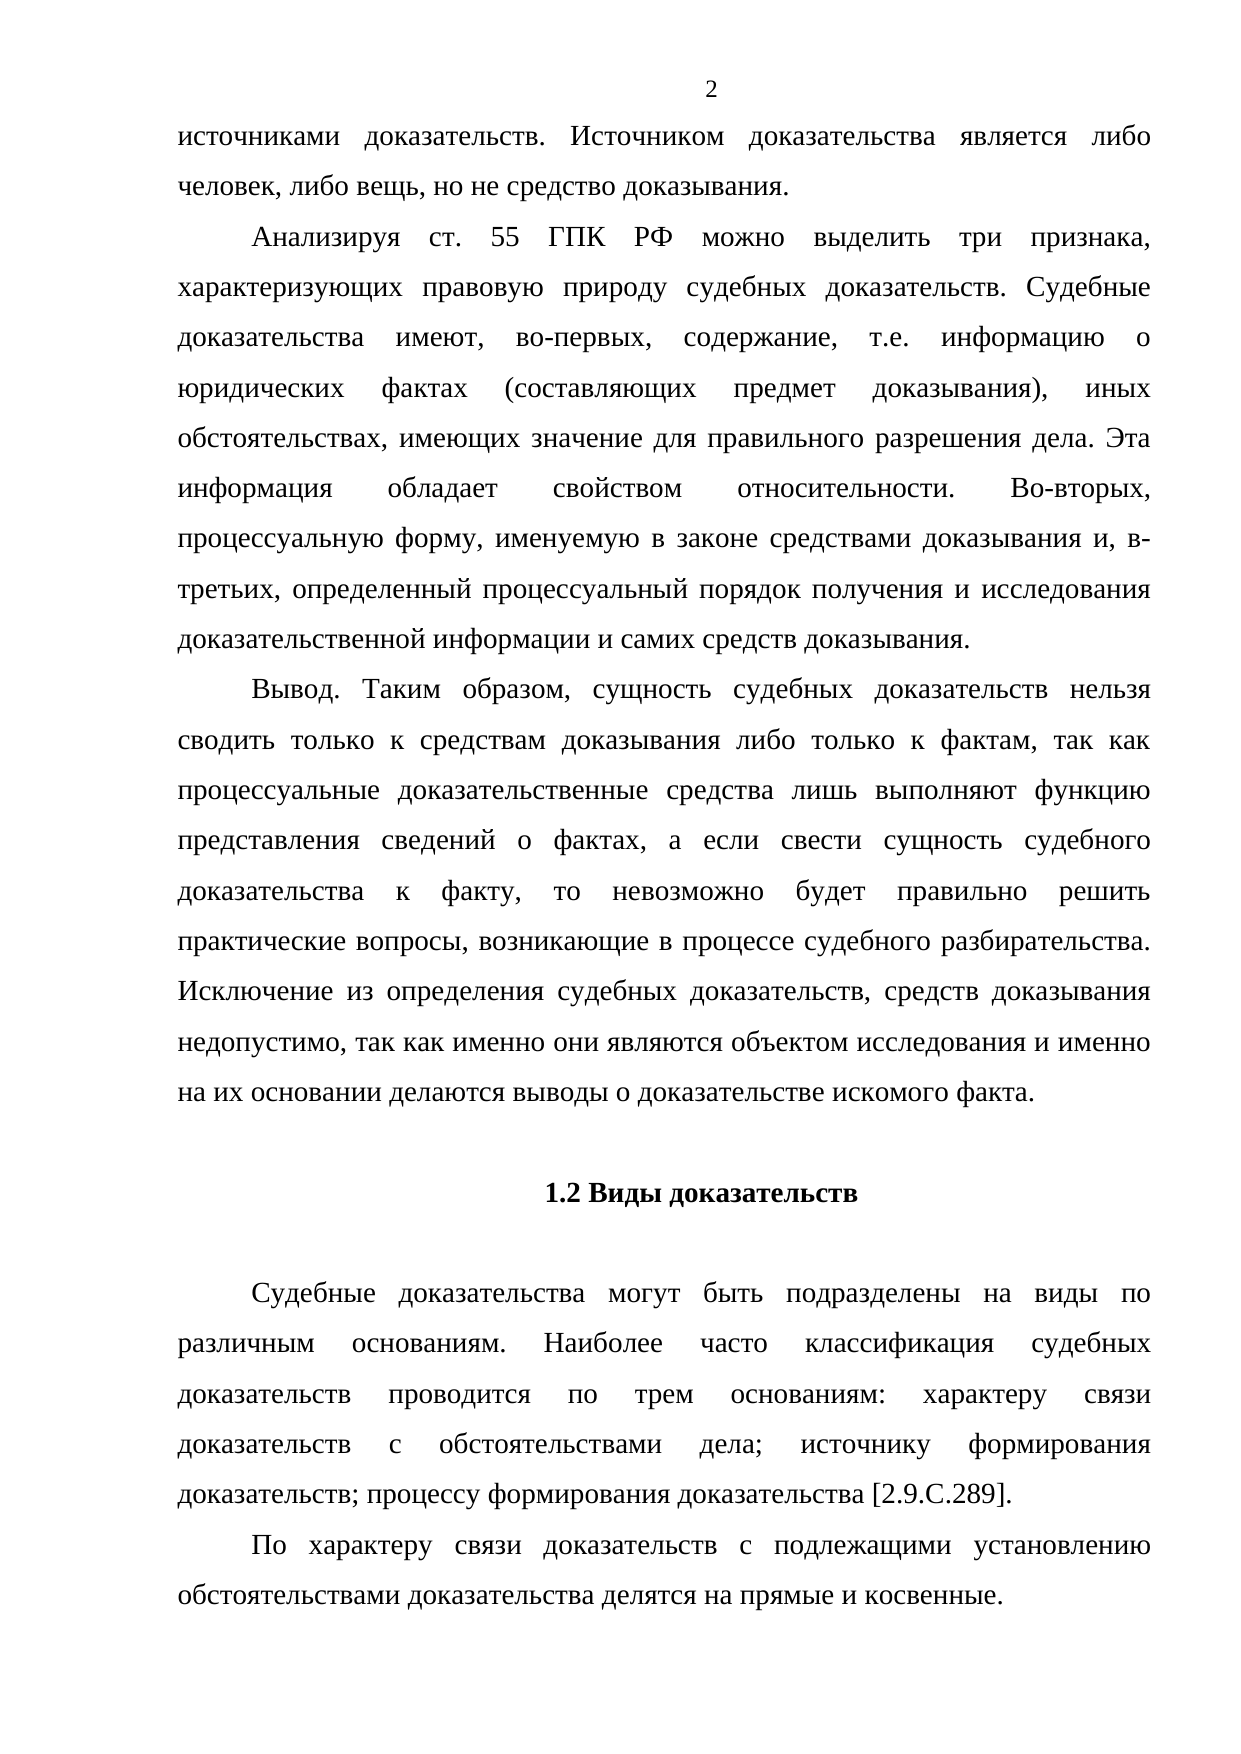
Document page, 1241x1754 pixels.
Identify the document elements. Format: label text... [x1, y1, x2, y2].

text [177, 118, 1152, 202]
text Судебные доказательства могут быть подразделены на виды по различным основаниям. Наиболее часто классификация судебных доказательств проводится по трем основаниям: характеру связи доказательств с обстоятельствами дела; источнику формирования доказательств; процессу формирования доказательства [2.9.С.289]. [177, 1275, 1152, 1510]
text Анализируя ст. 55 ГПК РФ можно выделить три признака, характеризующих правовую природу судебных доказательств. Судебные доказательства имеют, во-первых, содержание, т.е. информацию о юридических фактах (составляющих предмет доказывания), иных обстоятельствах, имеющих значение для правильного разрешения дела. Эта информация обладает свойством относительности. Во-вторых, процессуальную форму, именуемую в законе средствами доказывания и, в-третьих, определенный процессуальный порядок получения и исследования доказательственной информации и самих средств доказывания. [177, 219, 1152, 655]
text По характеру связи доказательств с подлежащими установлению обстоятельствами доказательства делятся на прямые и косвенные. [177, 1527, 1152, 1611]
subtitle 1.2 Виды доказательств [177, 1175, 1152, 1208]
text Вывод. Таким образом, сущность судебных доказательств нельзя сводить только к средствам доказывания либо только к фактам, так как процессуальные доказательственные средства лишь выполняют функцию представления сведений о фактах, а если свести сущность судебного доказательства к факту, то невозможно будет правильно решить практические вопросы, возникающие в процессе судебного разбирательства. Исключение из определения судебных доказательств, средств доказывания недопустимо, так как именно они являются объектом исследования и именно на их основании делаются выводы о доказательстве искомого факта. [177, 672, 1152, 1108]
